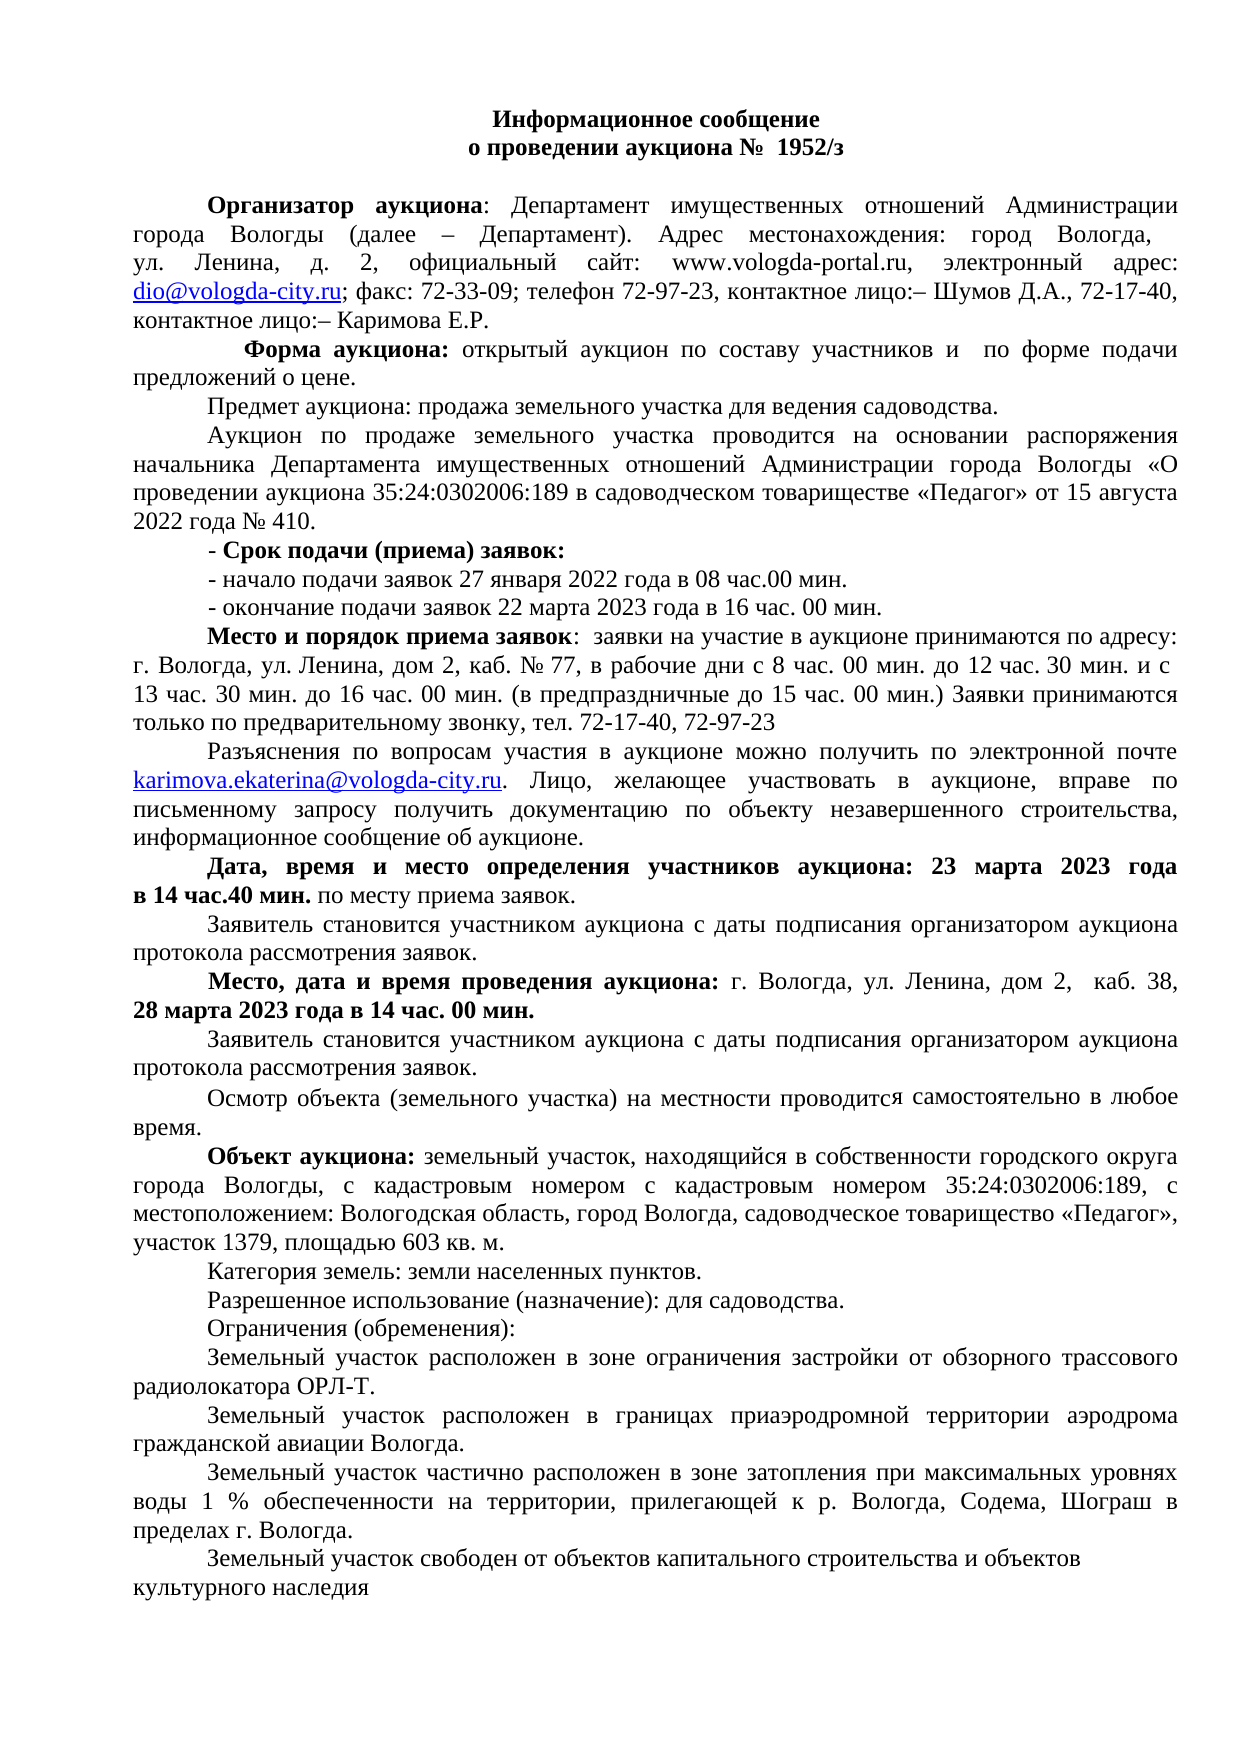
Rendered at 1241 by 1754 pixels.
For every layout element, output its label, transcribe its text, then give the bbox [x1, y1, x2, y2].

text - Срок подачи (приема) заявок: [133, 535, 1179, 564]
text - начало подачи заявок 27 января 2022 года в 08 час.00 мин. [133, 564, 1179, 592]
text Земельный участок частично расположен в зоне затопления при максимальных уровнях воды 1 % обеспеченности на территории, прилегающей к р. Вологда, Содема, Шограш в пределах г. Вологда. [133, 1457, 1179, 1543]
text Земельный участок расположен в зоне ограничения застройки от обзорного трассового радиолокатора ОРЛ-Т. [133, 1342, 1179, 1400]
text - окончание подачи заявок 22 марта 2023 года в 16 час. 00 мин. [133, 592, 1179, 621]
text Земельный участок свободен от объектов капитального строительства и объектов культурного наследия [133, 1543, 1179, 1601]
text Место и порядок приема заявок: заявки на участие в аукционе принимаются по адресу: г. Вологда, ул. Ленина, дом 2, каб. № 77, в рабочие дни с 8 час. 00 мин. до 12 час. 30 мин. и с 13 час. 30 мин. до 16 час. 00 мин. (в предпраздничные до 15 час. 00 мин.) Заявки принимаются только по предварительному звонку, тел. 72-17-40, 72-97-23 [133, 621, 1179, 736]
subtitle Информационное сообщение [133, 104, 1179, 132]
text Место, дата и время проведения аукциона: г. Вологда, ул. Ленина, дом 2, каб. 38, 28 марта 2023 года в 14 час. 00 мин. [133, 966, 1179, 1024]
text Форма аукциона: открытый аукцион по составу участников и по форме подачи предложений о цене. [133, 334, 1179, 391]
text Категория земель: земли населенных пунктов. [133, 1256, 1179, 1285]
text Разрешенное использование (назначение): для садоводства. [133, 1285, 1179, 1313]
text Заявитель становится участником аукциона с даты подписания организатором аукциона протокола рассмотрения заявок. [133, 1024, 1179, 1081]
text Предмет аукциона: продажа земельного участка для ведения садоводства. [133, 391, 1179, 420]
text Разъяснения по вопросам участия в аукционе можно получить по электронной почте karimova.ekaterina@vologda-city.ru. Лицо, желающее участвовать в аукционе, вправе по письменному запросу получить документацию по объекту незавершенного строительства, информационное сообщение об аукционе. [133, 736, 1179, 851]
text Организатор аукциона: Департамент имущественных отношений Администрации города Вологды (далее – Департамент). Адрес местонахождения: город Вологда, ул. Ленина, д. 2, официальный сайт: www.vologda-portal.ru, электронный адрес: dio@vologda-city.ru; факс: 72-33-09; телефон 72-97-23, контактное лицо:– Шумов Д.А., 72-17-40, контактное лицо:– Каримова Е.Р. [133, 190, 1179, 334]
text Дата, время и место определения участников аукциона: 23 марта 2023 года в 14 час.40 мин. по месту приема заявок. [133, 851, 1179, 909]
text о проведении аукциона № 1952/з [133, 132, 1179, 161]
text Земельный участок расположен в границах приаэродромной территории аэродрома гражданской авиации Вологда. [133, 1400, 1179, 1457]
text Объект аукциона: земельный участок, находящийся в собственности городского округа города Вологды, с кадастровым номером с кадастровым номером 35:24:0302006:189, с местоположением: Вологодская область, город Вологда, садоводческое товарищество «Педагог», участок 1379, площадью 603 кв. м. [133, 1141, 1179, 1256]
text Заявитель становится участником аукциона с даты подписания организатором аукциона протокола рассмотрения заявок. [133, 909, 1179, 966]
text Аукцион по продаже земельного участка проводится на основании распоряжения начальника Департамента имущественных отношений Администрации города Вологды «О проведении аукциона 35:24:0302006:189 в садоводческом товариществе «Педагог» от 15 августа 2022 года № 410. [133, 420, 1179, 535]
text Ограничения (обременения): [133, 1313, 1179, 1342]
text Осмотр объекта (земельного участка) на местности проводится самостоятельно в любое время. [133, 1081, 1179, 1141]
